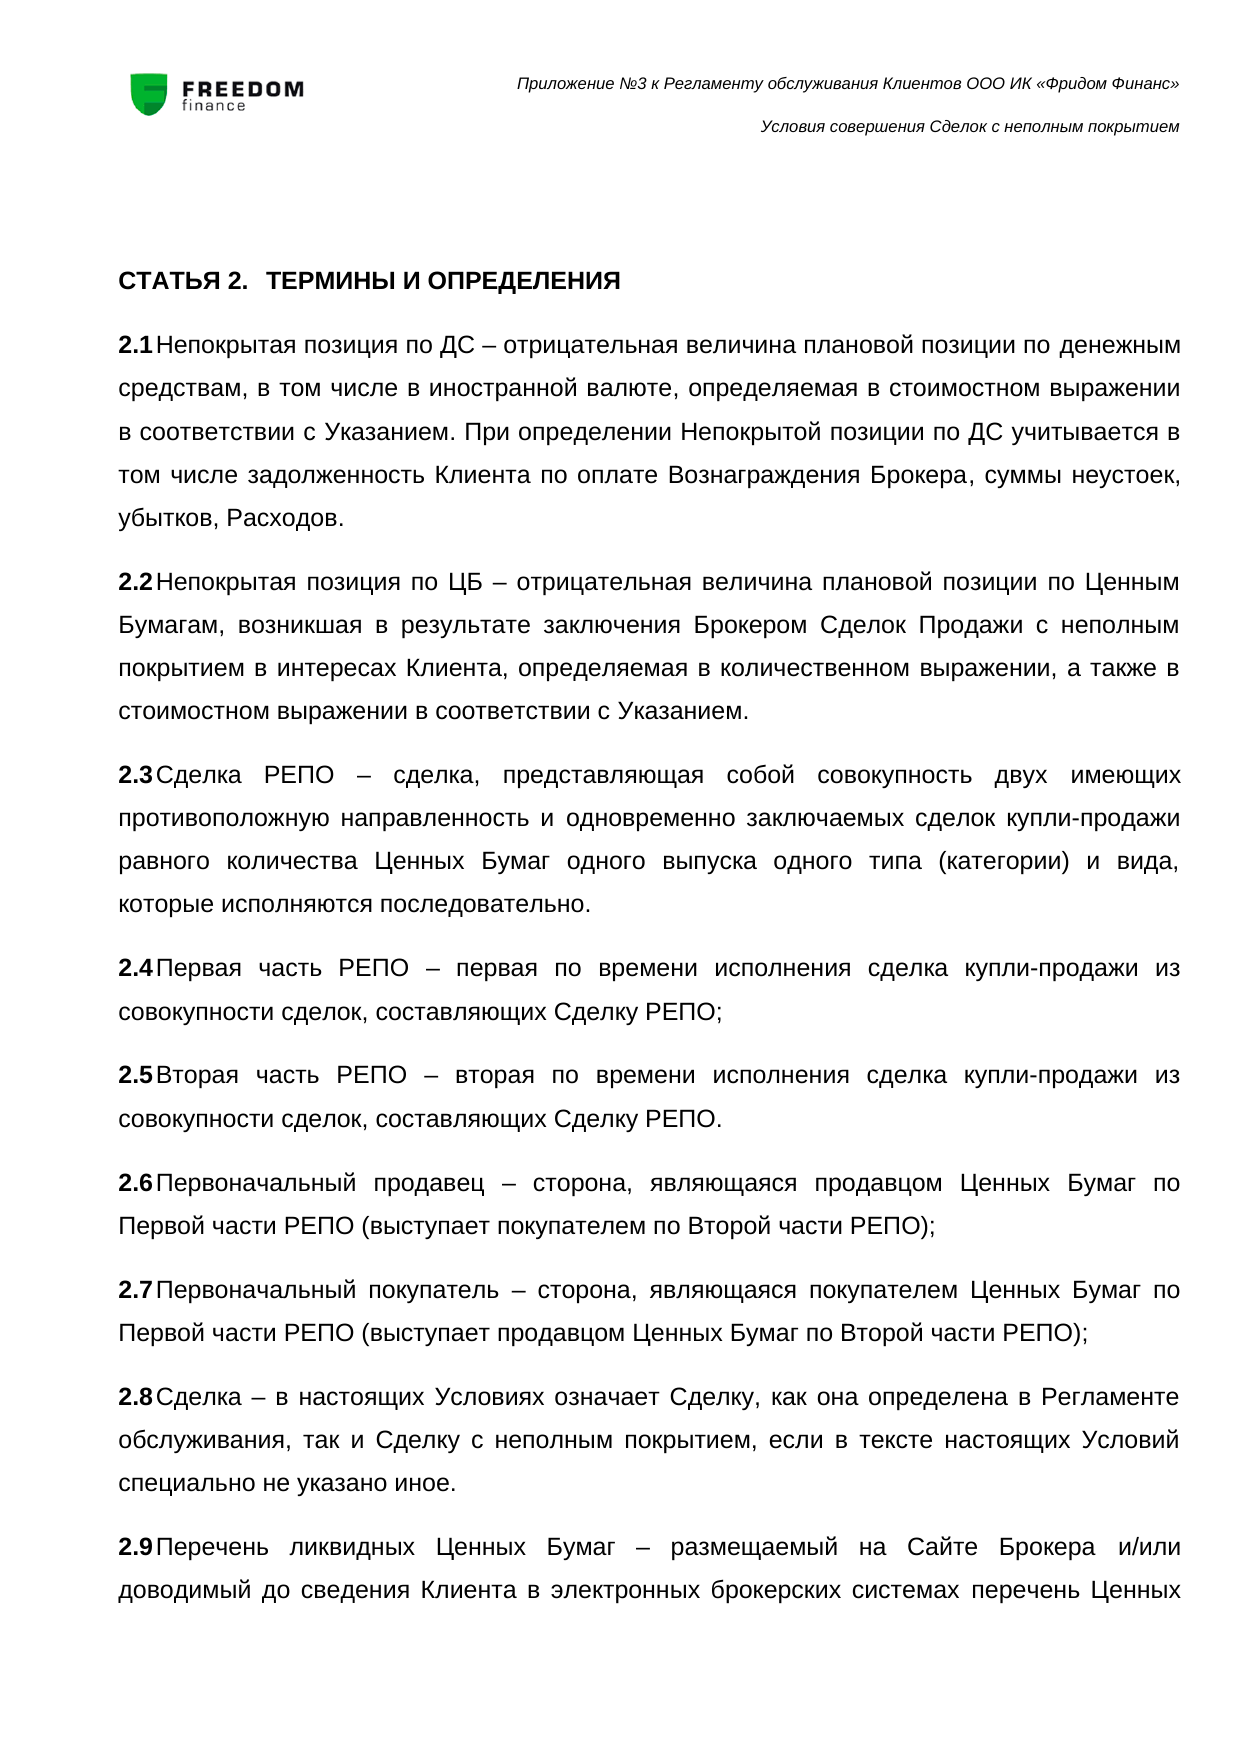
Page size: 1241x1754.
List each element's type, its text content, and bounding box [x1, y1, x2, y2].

text Термины и определения [118, 266, 1181, 295]
text Вторая часть РЕПО – вторая по времени исполнения сделка купли-продажи из совокупности сделок, составляющих Сделку РЕПО. [118, 1060, 1181, 1132]
text Первая часть РЕПО – первая по времени исполнения сделка купли-продажи из совокупности сделок, составляющих Сделку РЕПО; [118, 953, 1181, 1025]
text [118, 1532, 1181, 1604]
text Первоначальный продавец – сторона, являющаяся продавцом Ценных Бумаг по Первой части РЕПО (выступает покупателем по Второй части РЕПО); [118, 1167, 1181, 1239]
picture [129, 73, 307, 116]
text Непокрытая позиция по ДС – отрицательная величина плановой позиции по денежным средствам, в том числе в иностранной валюте, определяемая в стоимостном выражении в соответствии с Указанием. При определении Непокрытой позиции по ДС учитывается в том числе задолженность Клиента по оплате Вознаграждения Брокера, суммы неустоек, убытков, Расходов. [118, 330, 1181, 531]
text Сделка РЕПО – сделка, представляющая собой совокупность двух имеющих противоположную направленность и одновременно заключаемых сделок купли-продажи равного количества Ценных Бумаг одного выпуска одного типа (категории) и вида, которые исполняются последовательно. [118, 760, 1181, 918]
text Сделка – в настоящих Условиях означает Сделку, как она определена в Регламенте обслуживания, так и Сделку с неполным покрытием, если в тексте настоящих Условий специально не указано иное. [118, 1382, 1181, 1497]
text Первоначальный покупатель – сторона, являющаяся покупателем Ценных Бумаг по Первой части РЕПО (выступает продавцом Ценных Бумаг по Второй части РЕПО); [118, 1274, 1181, 1346]
text Непокрытая позиция по ЦБ – отрицательная величина плановой позиции по Ценным Бумагам, возникшая в результате заключения Брокером Сделок Продажи с неполным покрытием в интересах Клиента, определяемая в количественном выражении, а также в стоимостном выражении в соответствии с Указанием. [118, 567, 1181, 725]
